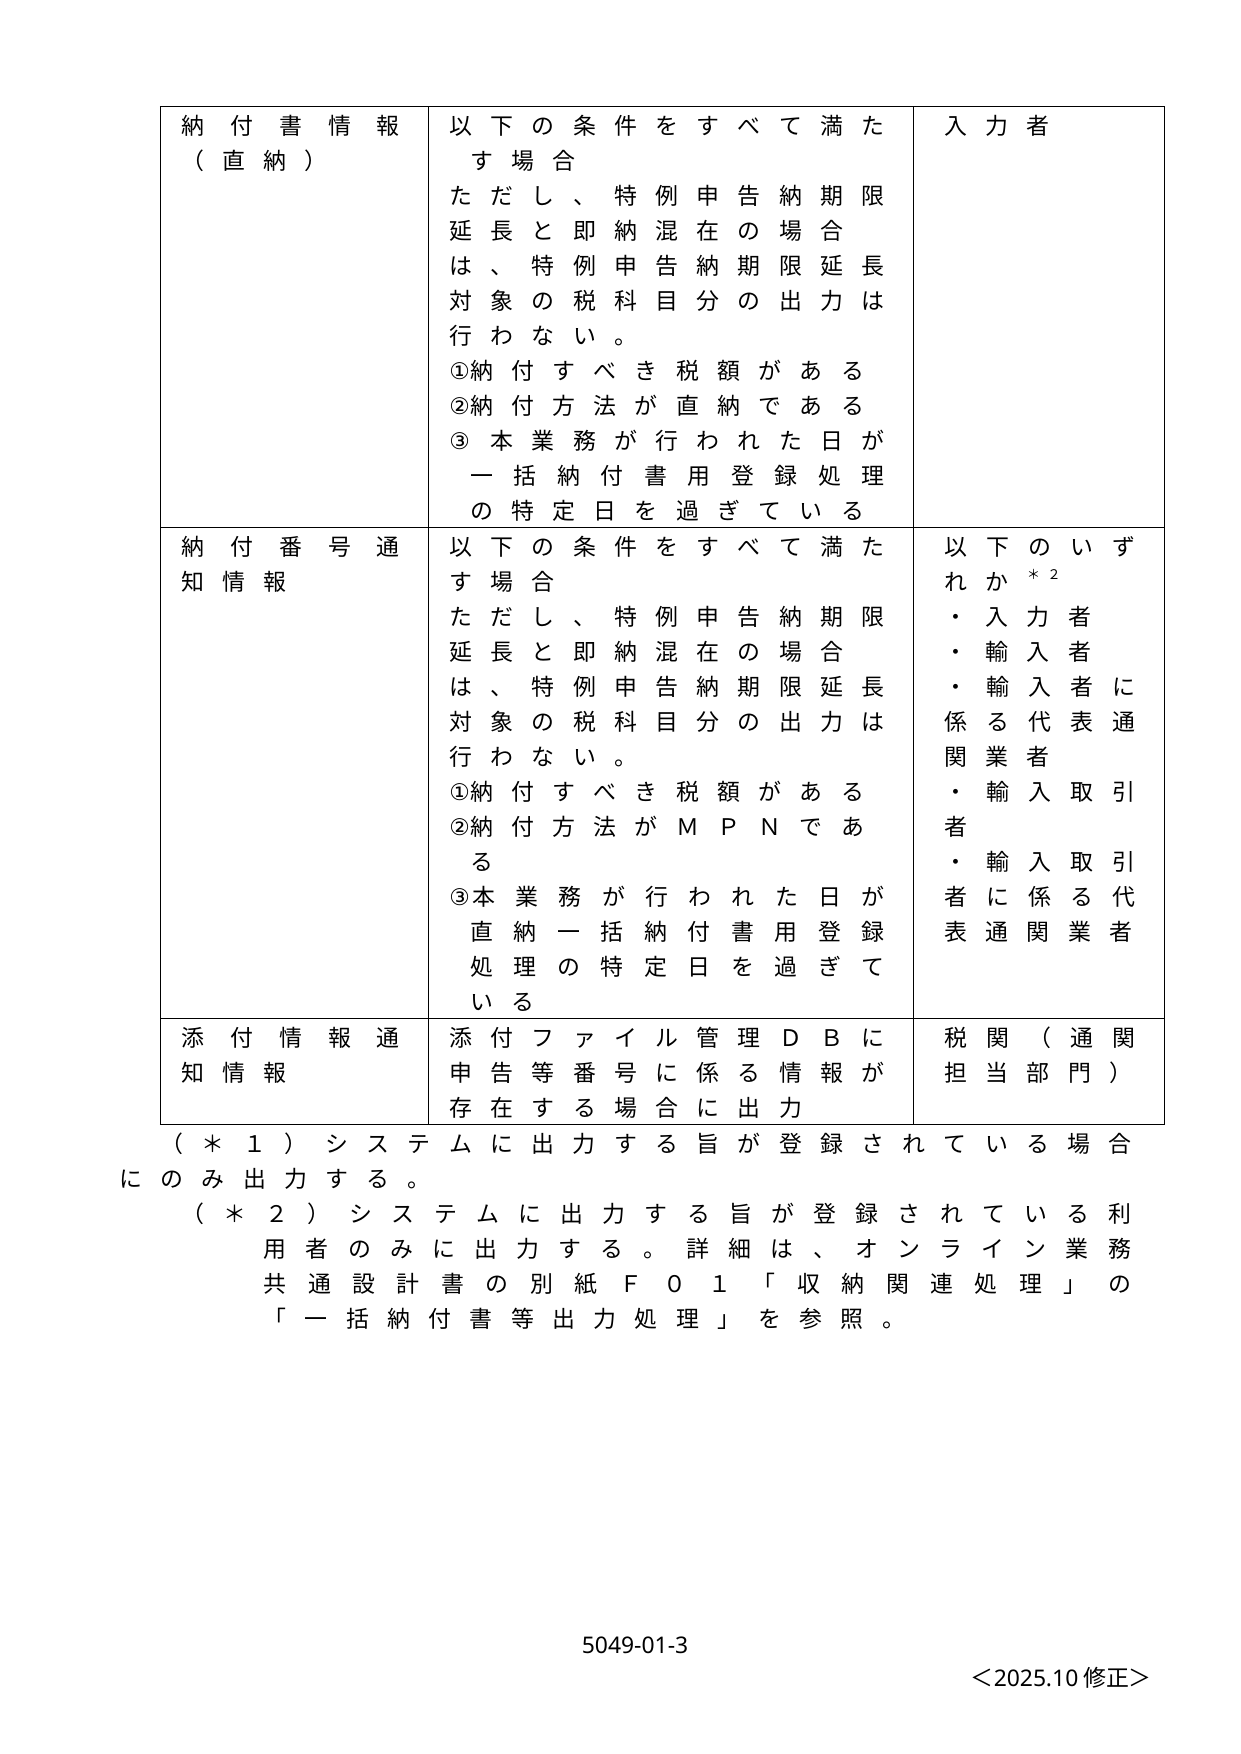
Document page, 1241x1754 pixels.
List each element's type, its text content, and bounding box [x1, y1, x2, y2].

text （＊２）システムに出力する旨が登録されている利用者のみに出力する。詳細は、オンライン業務共通設計書の別紙Ｆ０１「収納関連処理」の「一括納付書等出力処理」を参照。 [161, 1195, 1150, 1335]
table_cell 以下の条件をすべて満たす場合 ただし、特例申告納期限延長と即納混在の場合は、特例申告納期限延長対象の税科目分の出力は行わない。 ①納付すべき税額がある ②納付方法がＭＰＮである ③本業務が行われた日が直納一括納付書用登録処理の特定日を過ぎている [429, 528, 913, 1018]
table_cell 税関（通関担当部門） [914, 1019, 1164, 1124]
table_cell 以下のいずれか＊２ ・入力者 ・輸入者 ・輸入者に係る代表通関業者 ・輸入取引者 ・輸入取引者に係る代表通関業者 [914, 528, 1164, 1018]
table_cell 納付番号通知情報 [161, 528, 428, 1018]
text （＊１）システムに出力する旨が登録されている場合にのみ出力する。 [119, 1125, 1150, 1195]
table_cell 添付情報通知情報 [161, 1019, 428, 1124]
table_cell 添付ファイル管理ＤＢに申告等番号に係る情報が存在する場合に出力 [429, 1019, 913, 1124]
table_cell 以下の条件をすべて満たす場合 ただし、特例申告納期限延長と即納混在の場合は、特例申告納期限延長対象の税科目分の出力は行わない。 ①納付すべき税額がある ②納付方法が直納である ③本業務が行われた日が一括納付書用登録処理の特定日を過ぎている [429, 107, 913, 527]
table_cell 入力者 [914, 107, 1164, 527]
table_cell 納付書情報（直納） [161, 107, 428, 527]
